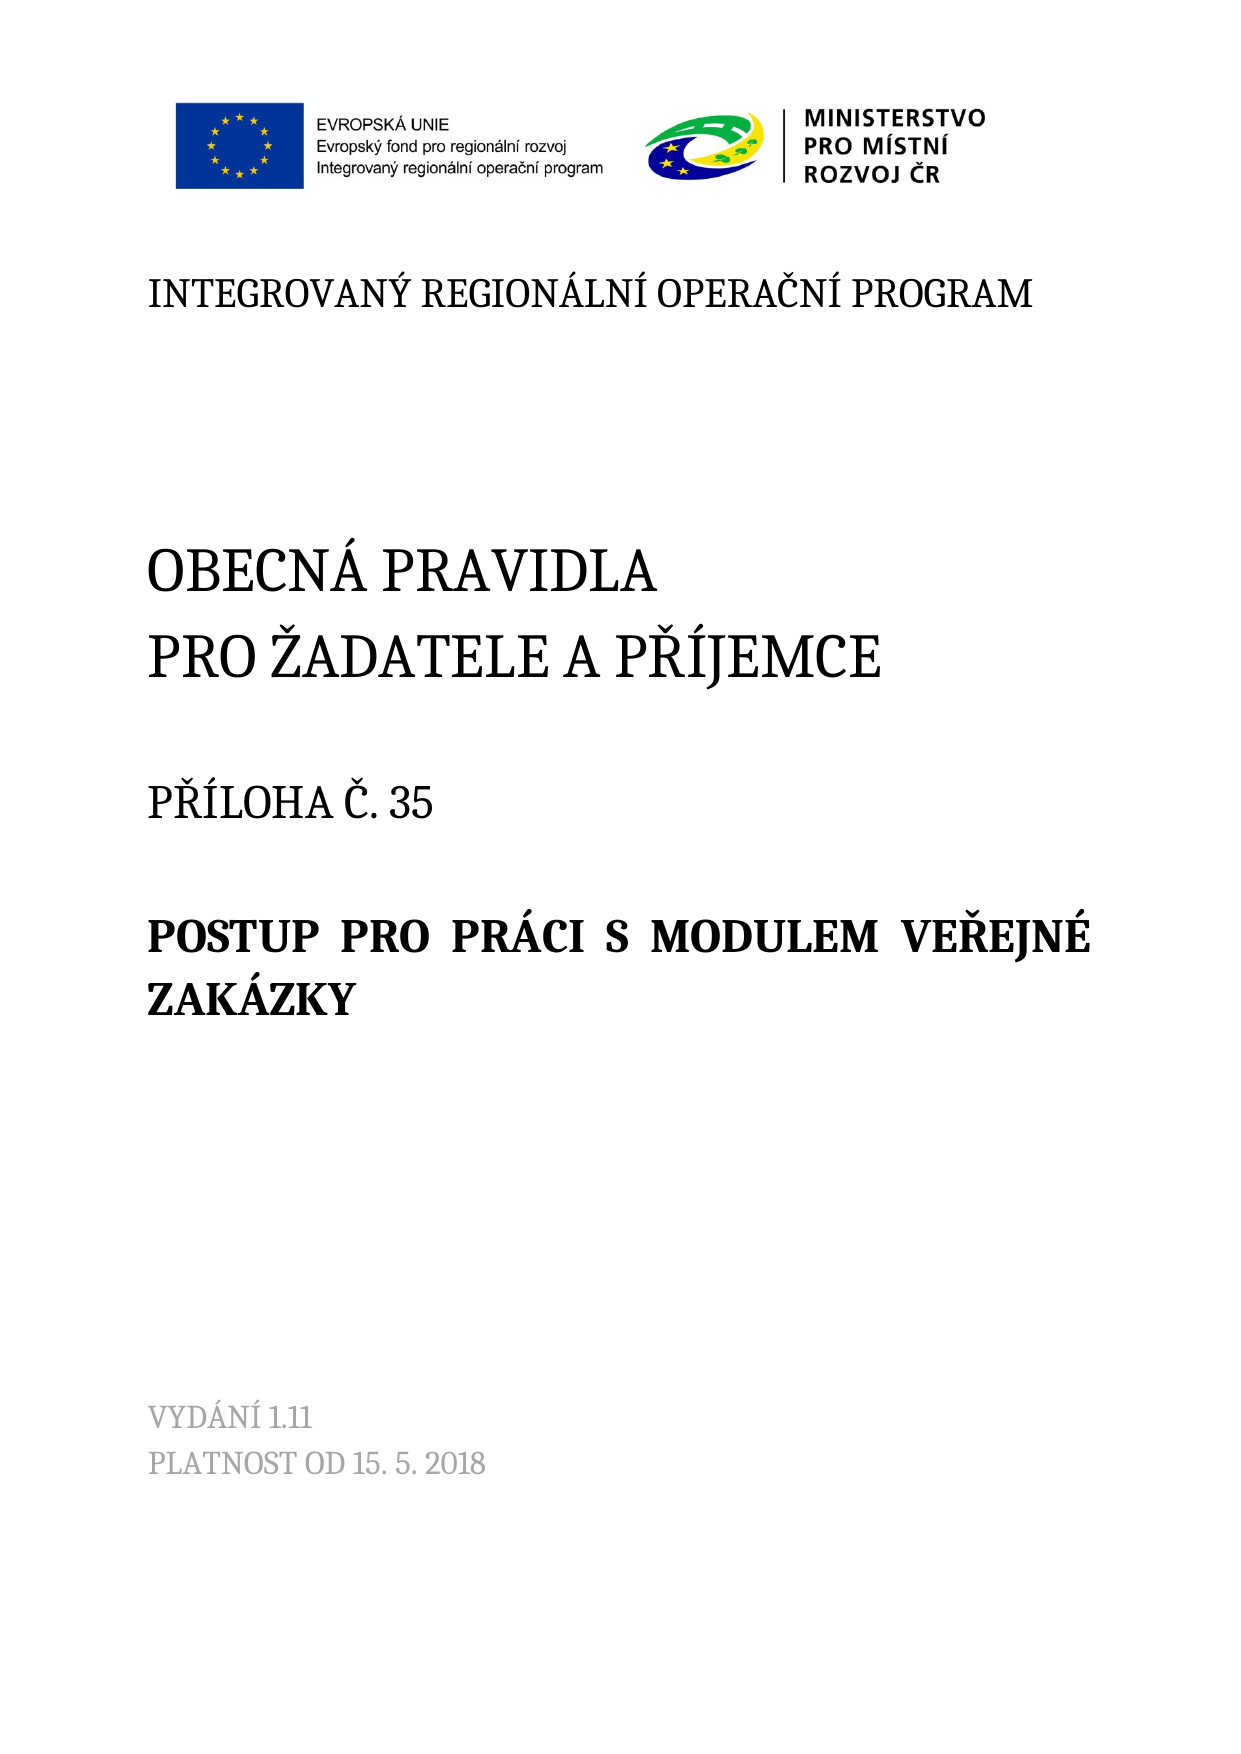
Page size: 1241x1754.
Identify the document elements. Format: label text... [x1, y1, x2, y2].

text PŘÍLOHA Č. 35 [148, 776, 1093, 831]
text Obecná PRAVIDLA [148, 535, 1093, 607]
text VYDÁNÍ 1.11 [148, 1399, 1093, 1437]
text INTEGROVANÝ REGIONÁLNÍ OPERAČNÍ PROGRAM [148, 269, 1093, 317]
text PRO ŽADATELE A PŘÍJEMCE [148, 622, 1093, 693]
text Postup pro práci s modulem veřejné zakázky [148, 909, 1093, 1028]
text PLATNOST OD 15. 5. 2018 [148, 1444, 1093, 1483]
picture [147, 73, 1013, 217]
